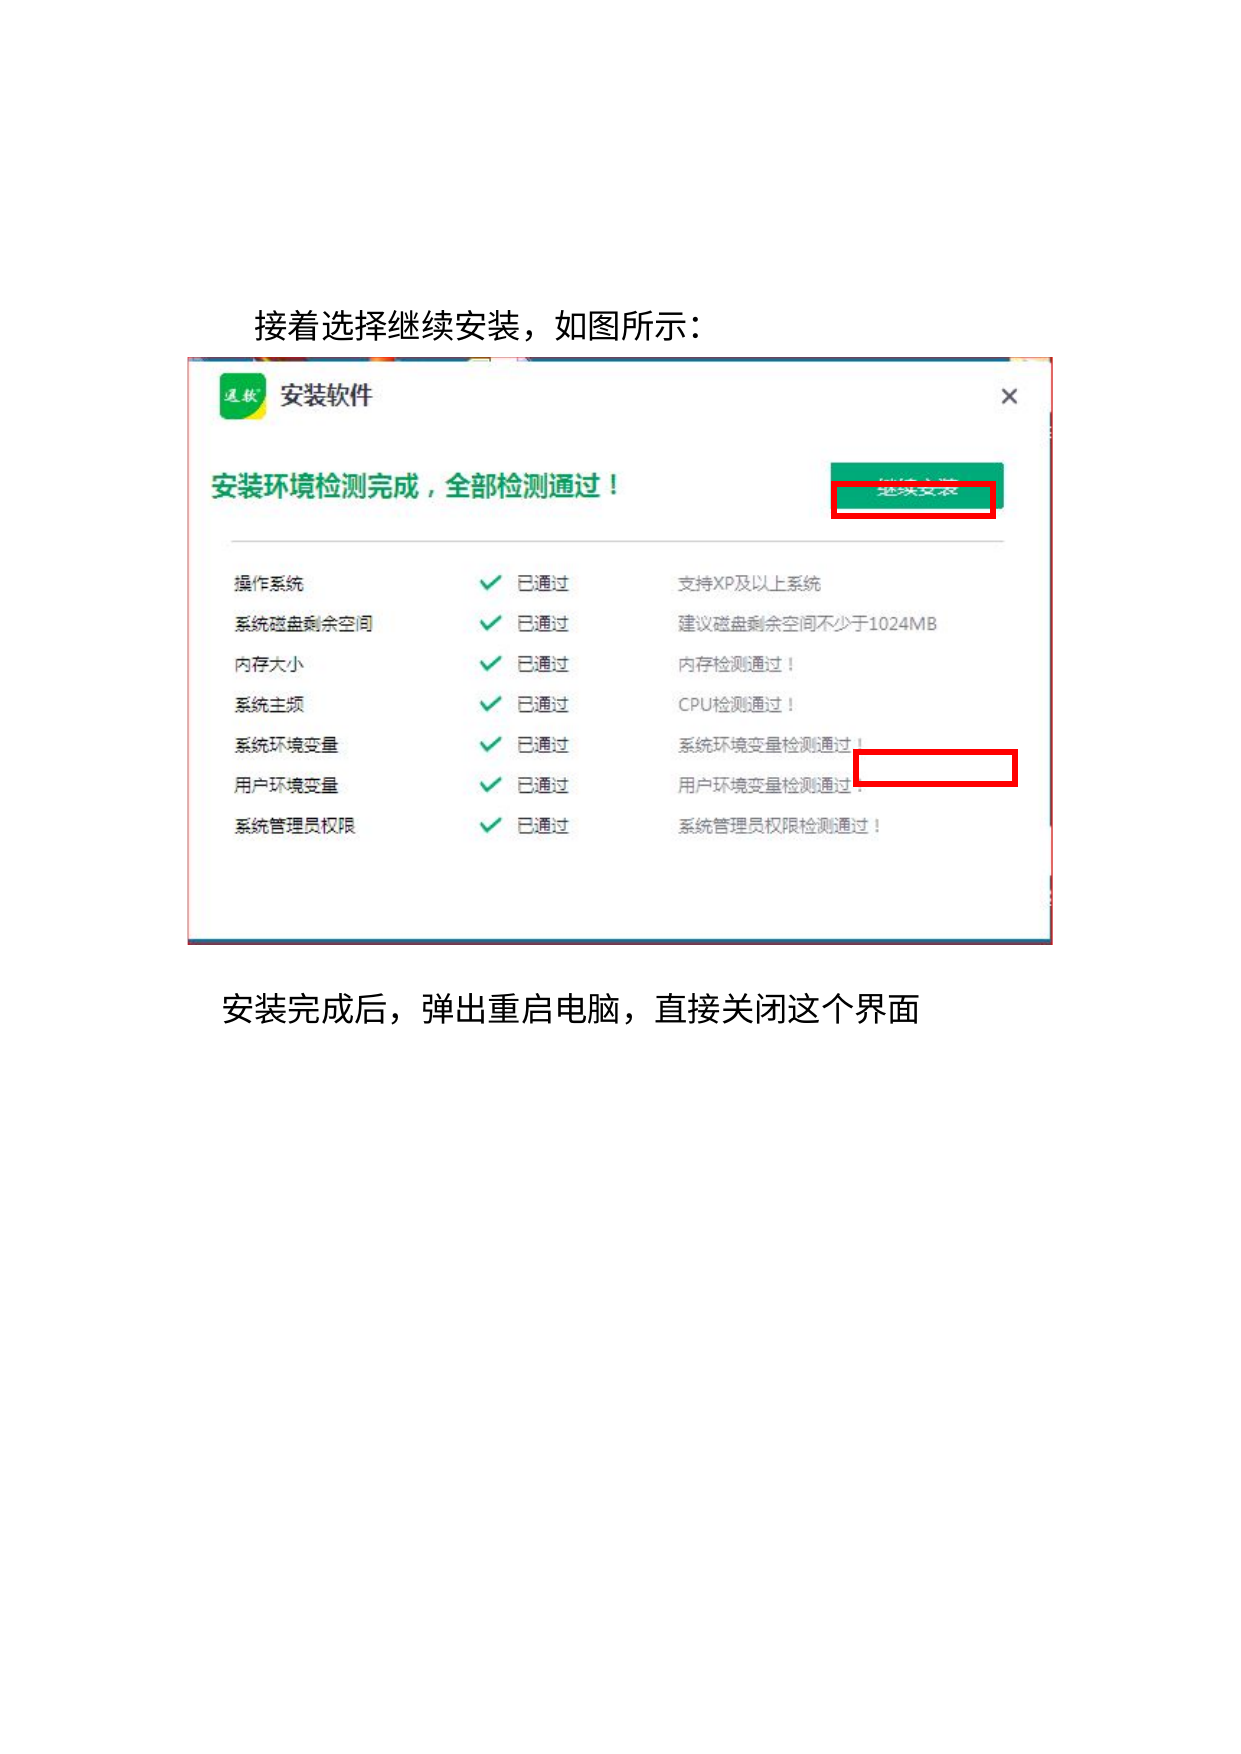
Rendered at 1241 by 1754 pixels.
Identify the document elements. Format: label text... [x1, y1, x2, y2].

picture [187, 357, 1053, 945]
text 安装完成后，弹出重启电脑，直接关闭这个界面 [187, 974, 1053, 1039]
text 接着选择继续安装，如图所示： [187, 292, 1053, 357]
